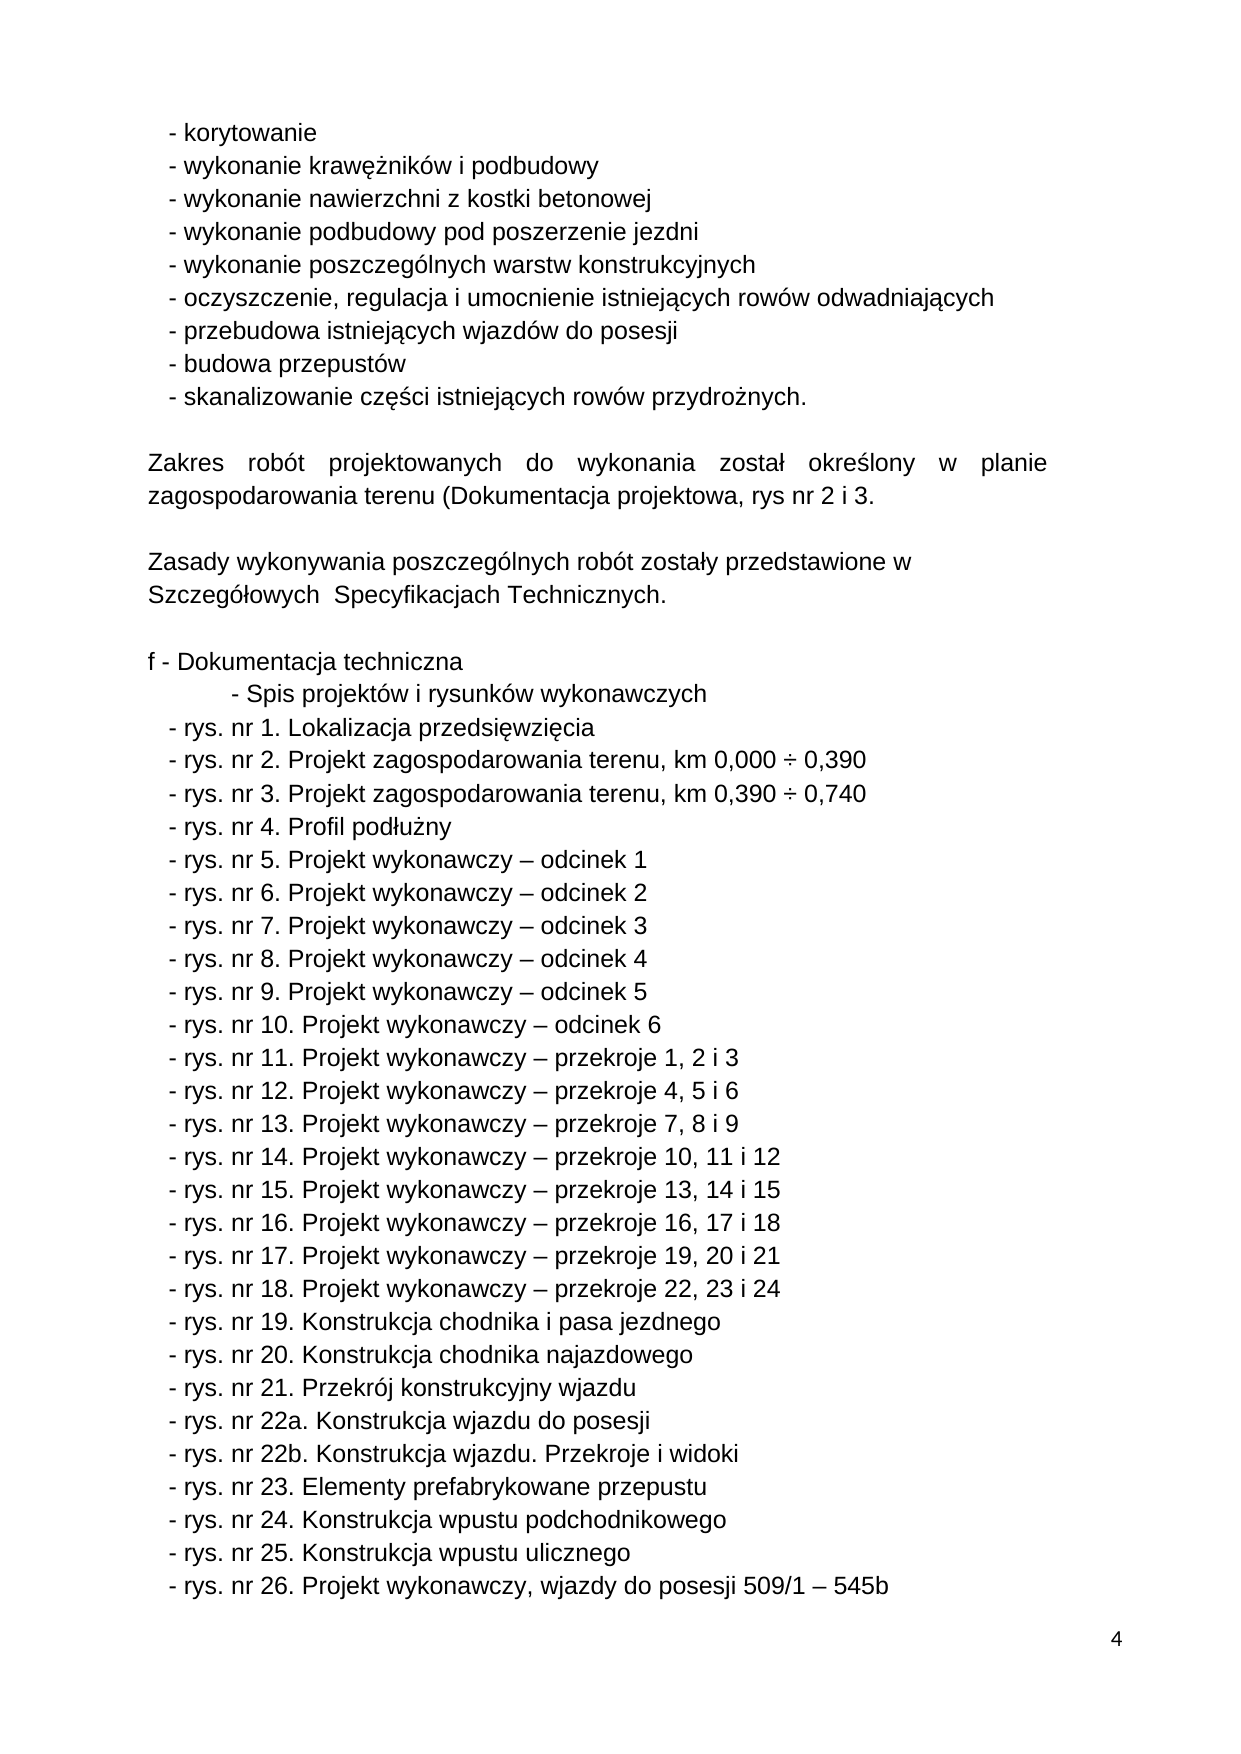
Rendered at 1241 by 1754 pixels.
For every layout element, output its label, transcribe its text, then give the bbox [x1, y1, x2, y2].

text - rys. nr 16. Projekt wykonawczy – przekroje 16, 17 i 18 [148, 1208, 1122, 1237]
text - rys. nr 21. Przekrój konstrukcyjny wjazdu [148, 1373, 1122, 1402]
text - rys. nr 7. Projekt wykonawczy – odcinek 3 [148, 911, 1122, 939]
text - rys. nr 13. Projekt wykonawczy – przekroje 7, 8 i 9 [148, 1109, 1122, 1137]
text - rys. nr 20. Konstrukcja chodnika najazdowego [148, 1340, 1122, 1369]
text Zakres robót projektowanych do wykonania został określony w planie zagospodarowania terenu (Dokumentacja projektowa, rys nr 2 i 3. [148, 448, 1048, 510]
text - wykonanie nawierzchni z kostki betonowej [148, 184, 1048, 213]
text - rys. nr 2. Projekt zagospodarowania terenu, km 0,000 ÷ 0,390 [148, 746, 1122, 774]
text - wykonanie poszczególnych warstw konstrukcyjnych [148, 250, 1048, 279]
text - rys. nr 6. Projekt wykonawczy – odcinek 2 [148, 878, 1122, 906]
text - rys. nr 5. Projekt wykonawczy – odcinek 1 [148, 844, 1122, 873]
text - rys. nr 23. Elementy prefabrykowane przepustu [148, 1472, 1122, 1501]
text - rys. nr 17. Projekt wykonawczy – przekroje 19, 20 i 21 [148, 1241, 1122, 1269]
text - rys. nr 11. Projekt wykonawczy – przekroje 1, 2 i 3 [148, 1043, 1122, 1071]
text - rys. nr 9. Projekt wykonawczy – odcinek 5 [148, 977, 1122, 1005]
text - rys. nr 19. Konstrukcja chodnika i pasa jezdnego [148, 1307, 1122, 1336]
text - rys. nr 12. Projekt wykonawczy – przekroje 4, 5 i 6 [148, 1076, 1122, 1104]
text - korytowanie [148, 118, 1048, 147]
text - rys. nr 22b. Konstrukcja wjazdu. Przekroje i widoki [148, 1439, 1122, 1468]
text - rys. nr 14. Projekt wykonawczy – przekroje 10, 11 i 12 [148, 1142, 1122, 1171]
text - rys. nr 1. Lokalizacja przedsięwzięcia [148, 712, 1122, 741]
text - Spis projektów i rysunków wykonawczych [148, 679, 1048, 708]
text - rys. nr 26. Projekt wykonawczy, wjazdy do posesji 509/1 – 545b [148, 1571, 1122, 1600]
text Zasady wykonywania poszczególnych robót zostały przedstawione w Szczegółowych Specyfikacjach Technicznych. [148, 547, 1048, 609]
text - rys. nr 10. Projekt wykonawczy – odcinek 6 [148, 1010, 1122, 1038]
text - rys. nr 24. Konstrukcja wpustu podchodnikowego [148, 1505, 1122, 1534]
text - budowa przepustów [148, 349, 1048, 378]
text - rys. nr 18. Projekt wykonawczy – przekroje 22, 23 i 24 [148, 1274, 1122, 1303]
text - rys. nr 8. Projekt wykonawczy – odcinek 4 [148, 944, 1122, 972]
text - rys. nr 25. Konstrukcja wpustu ulicznego [148, 1538, 1122, 1567]
text - skanalizowanie części istniejących rowów przydrożnych. [148, 382, 1048, 411]
text - rys. nr 15. Projekt wykonawczy – przekroje 13, 14 i 15 [148, 1175, 1122, 1203]
text f - Dokumentacja techniczna [148, 646, 1048, 675]
text - oczyszczenie, regulacja i umocnienie istniejących rowów odwadniających [148, 283, 1048, 312]
text - rys. nr 3. Projekt zagospodarowania terenu, km 0,390 ÷ 0,740 [148, 778, 1122, 807]
text - przebudowa istniejących wjazdów do posesji [148, 316, 1048, 345]
text - rys. nr 22a. Konstrukcja wjazdu do posesji [148, 1406, 1122, 1435]
text - wykonanie krawężników i podbudowy [148, 151, 1048, 180]
text - rys. nr 4. Profil podłużny [148, 812, 1122, 840]
text - wykonanie podbudowy pod poszerzenie jezdni [148, 217, 1048, 246]
